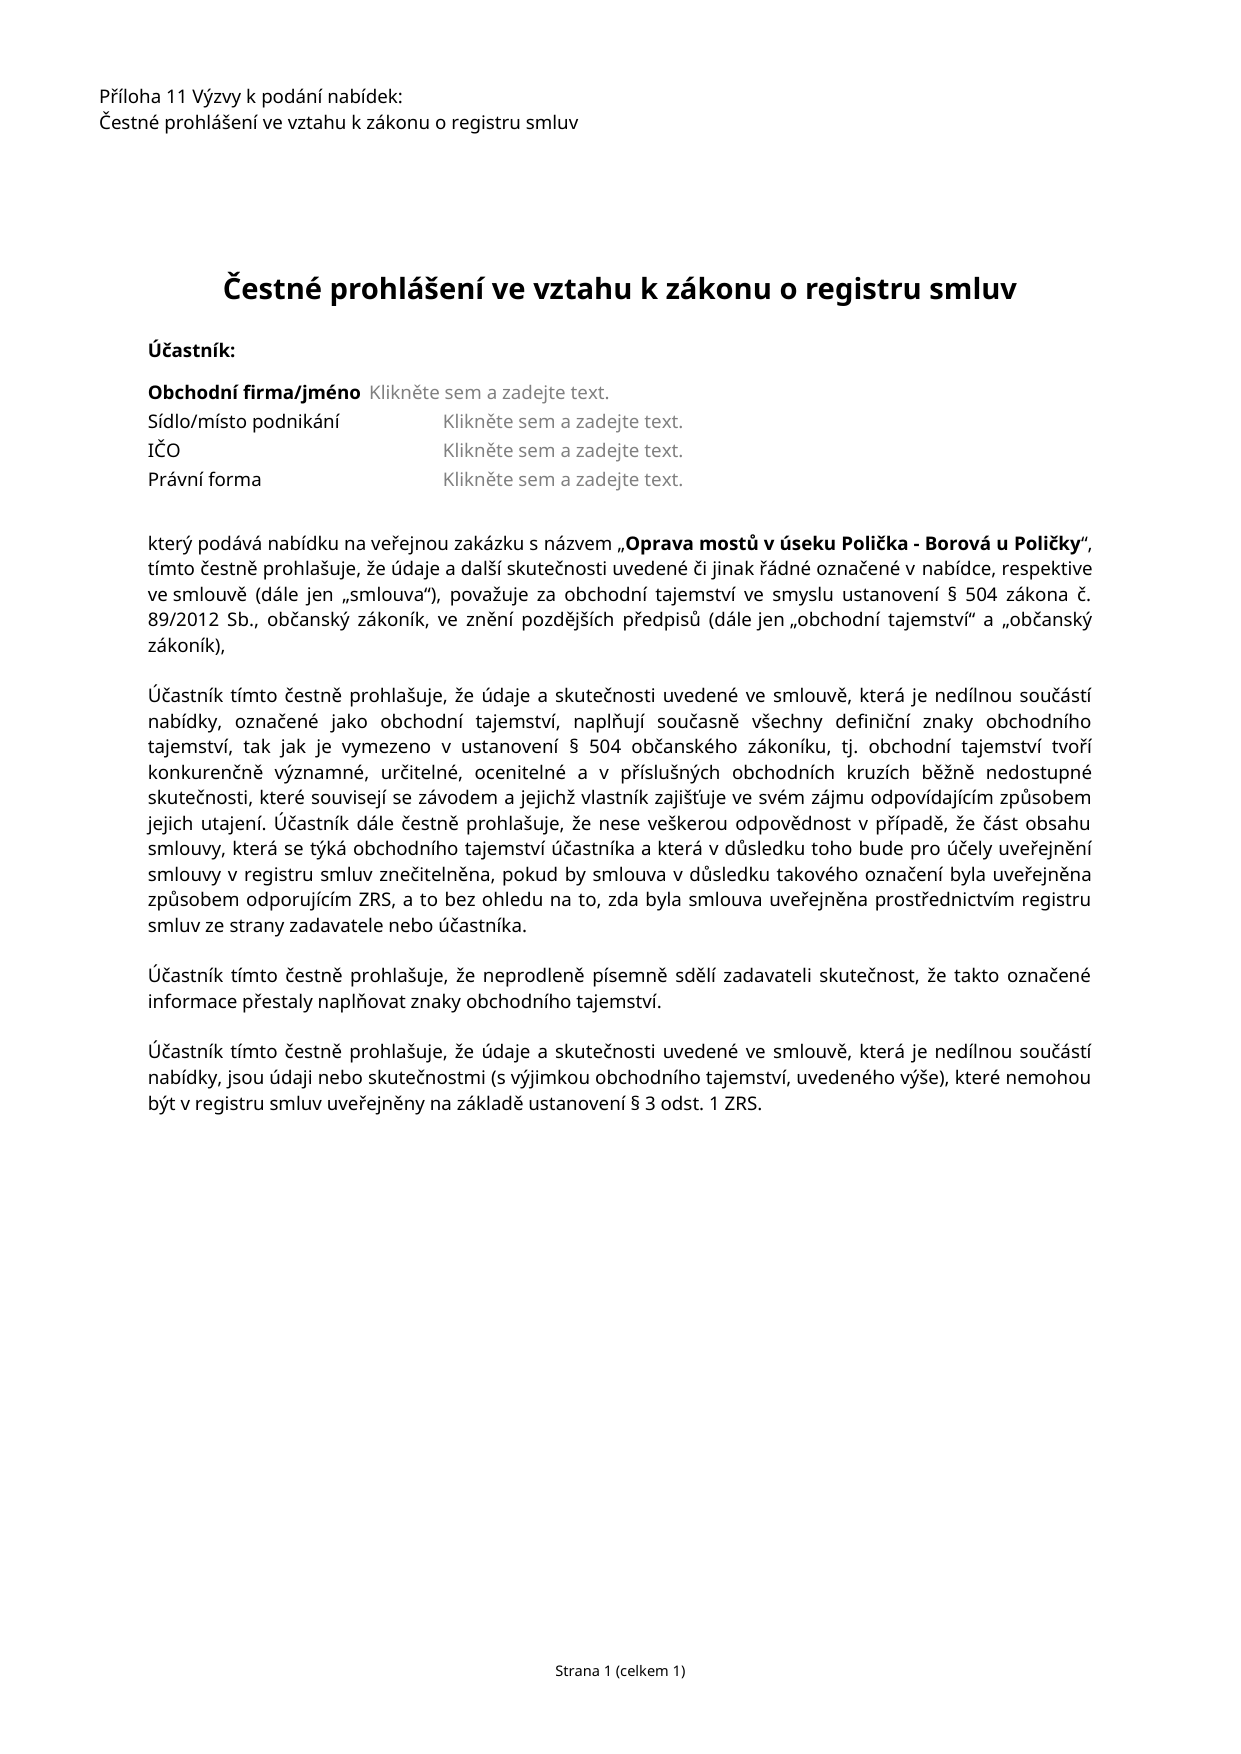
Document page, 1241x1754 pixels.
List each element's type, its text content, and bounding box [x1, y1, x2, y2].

text Obchodní firma/jméno [148, 376, 1093, 405]
text IČO [148, 434, 1093, 463]
text Právní forma [148, 463, 1093, 492]
text Účastník tímto čestně prohlašuje, že údaje a skutečnosti uvedené ve smlouvě, která je nedílnou součástí nabídky, označené jako obchodní tajemství, naplňují současně všechny definiční znaky obchodního tajemství, tak jak je vymezeno v ustanovení § 504 občanského zákoníku, tj. obchodní tajemství tvoří konkurenčně významné, určitelné, ocenitelné a v příslušných obchodních kruzích běžně nedostupné skutečnosti, které souvisejí se závodem a jejichž vlastník zajišťuje ve svém zájmu odpovídajícím způsobem jejich utajení. Účastník dále čestně prohlašuje, že nese veškerou odpovědnost v případě, že část obsahu smlouvy, která se týká obchodního tajemství účastníka a která v důsledku toho bude pro účely uveřejnění smlouvy v registru smluv znečitelněna, pokud by smlouva v důsledku takového označení byla uveřejněna způsobem odporujícím ZRS, a to bez ohledu na to, zda byla smlouva uveřejněna prostřednictvím registru smluv ze strany zadavatele nebo účastníka. [148, 683, 1093, 938]
text Účastník: [148, 333, 1093, 364]
text Účastník tímto čestně prohlašuje, že neprodleně písemně sdělí zadavateli skutečnost, že takto označené informace přestaly naplňovat znaky obchodního tajemství. [148, 963, 1093, 1014]
text Sídlo/místo podnikání [148, 405, 1093, 434]
text který podává nabídku na veřejnou zakázku s názvem „Oprava mostů v úseku Polička - Borová u Poličky“, tímto čestně prohlašuje, že údaje a další skutečnosti uvedené či jinak řádné označené v nabídce, respektive ve smlouvě (dále jen „smlouva“), považuje za obchodní tajemství ve smyslu ustanovení § 504 zákona č. 89/2012 Sb., občanský zákoník, ve znění pozdějších předpisů (dále jen „obchodní tajemství“ a „občanský zákoník), [148, 530, 1093, 658]
text Účastník tímto čestně prohlašuje, že údaje a skutečnosti uvedené ve smlouvě, která je nedílnou součástí nabídky, jsou údaji nebo skutečnostmi (s výjimkou obchodního tajemství, uvedeného výše), které nemohou být v registru smluv uveřejněny na základě ustanovení § 3 odst. 1 ZRS. [148, 1039, 1093, 1115]
title Čestné prohlášení ve vztahu k zákonu o registru smluv [148, 268, 1093, 308]
